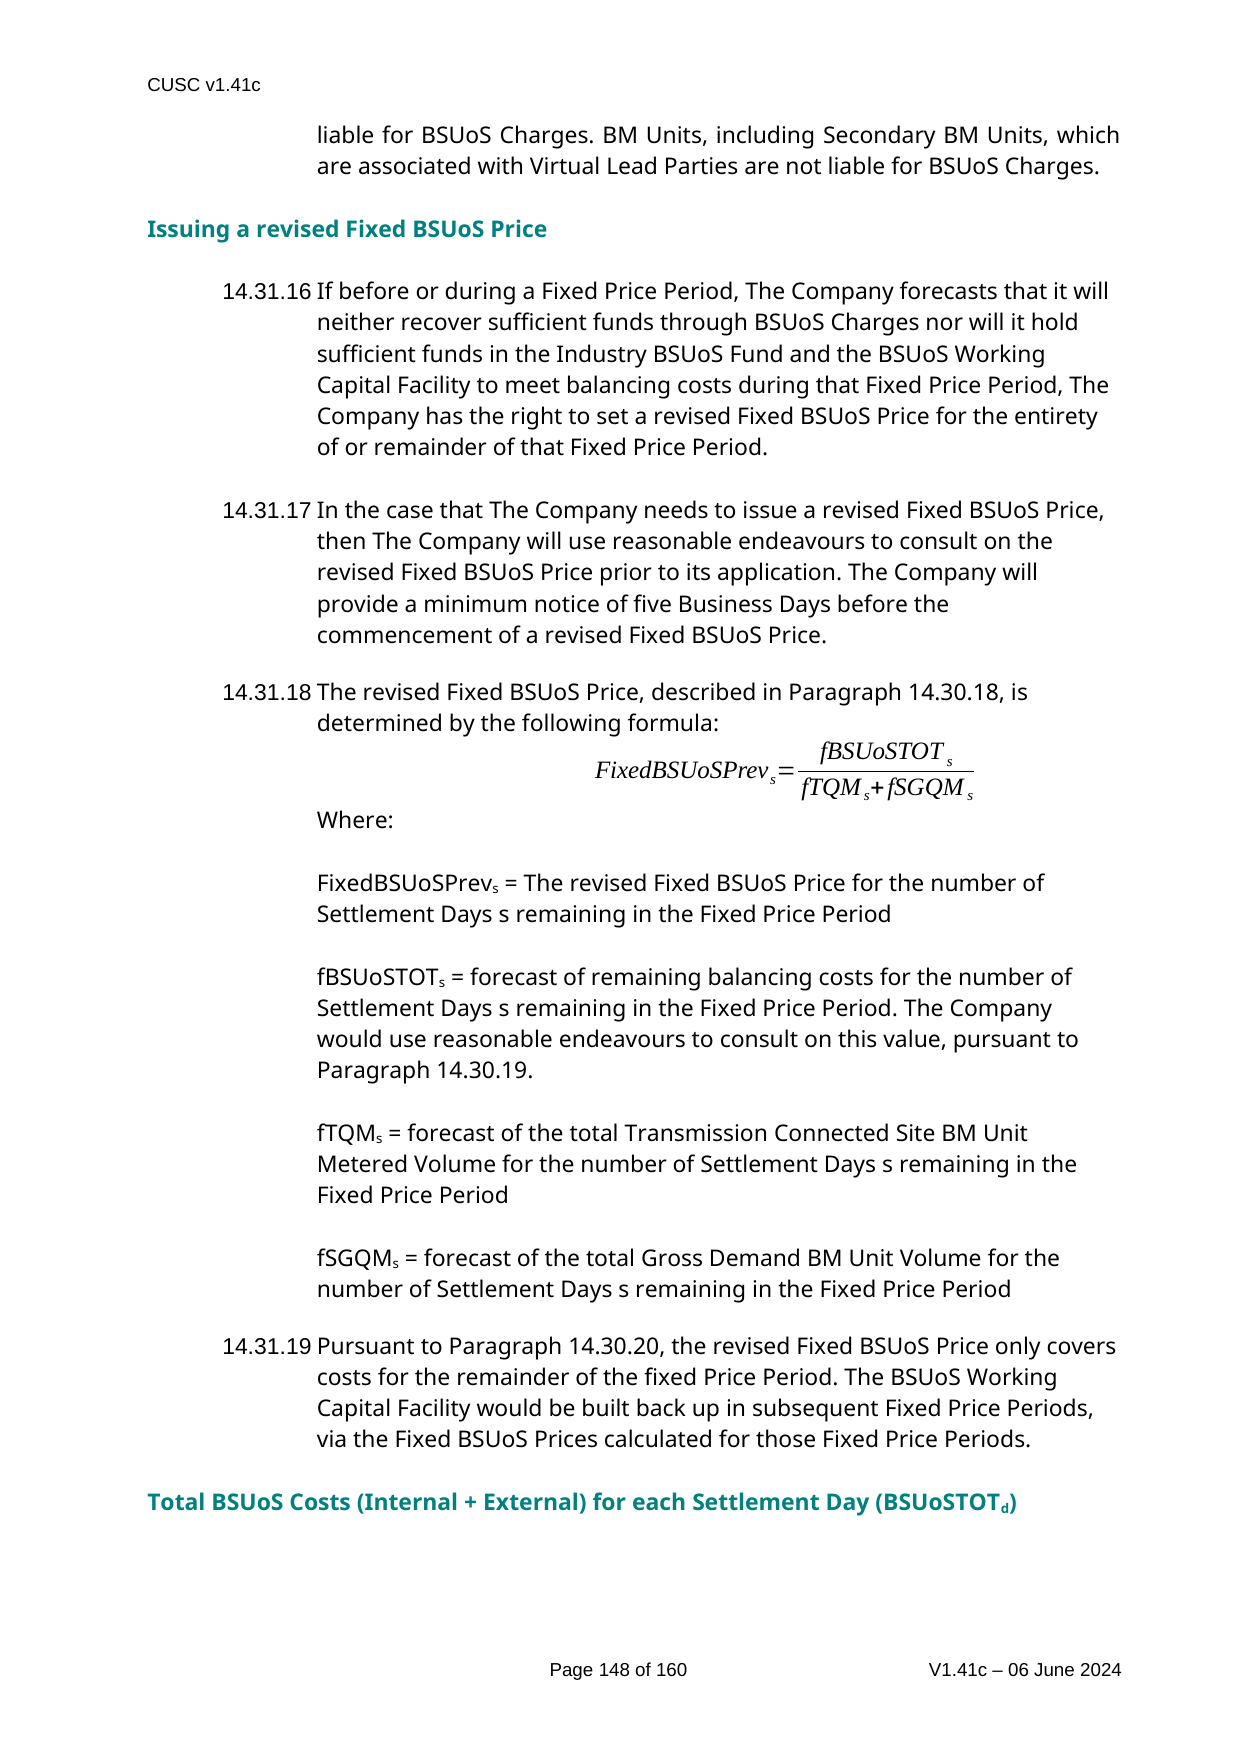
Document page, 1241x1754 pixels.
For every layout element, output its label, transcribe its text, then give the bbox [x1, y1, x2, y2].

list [222, 119, 1121, 181]
subtitle Total BSUoS Costs (Internal + External) for each Settlement Day (BSUoSTOTd) [147, 1486, 1121, 1517]
list The revised Fixed BSUoS Price, described in Paragraph 14.30.18, is determined by the following formula: [222, 675, 1121, 738]
list Pursuant to Paragraph 14.30.20, the revised Fixed BSUoS Price only covers costs for the remainder of the fixed Price Period. The BSUoS Working Capital Facility would be built back up in subsequent Fixed Price Periods, via the Fixed BSUoS Prices calculated for those Fixed Price Periods. [222, 1330, 1121, 1455]
text Issuing a revised Fixed BSUoS Price [147, 212, 1121, 244]
list FixedBSUoSPrevs = The revised Fixed BSUoS Price for the number of Settlement Days s remaining in the Fixed Price Period [317, 867, 1121, 929]
list In the case that The Company needs to issue a revised Fixed BSUoS Price, then The Company will use reasonable endeavours to consult on the revised Fixed BSUoS Price prior to its application. The Company will provide a minimum notice of five Business Days before the commencement of a revised Fixed BSUoS Price. [222, 494, 1121, 650]
list fBSUoSTOTs = forecast of remaining balancing costs for the number of Settlement Days s remaining in the Fixed Price Period. The Company would use reasonable endeavours to consult on this value, pursuant to Paragraph 14.30.19. [317, 961, 1121, 1086]
list If before or during a Fixed Price Period, The Company forecasts that it will neither recover sufficient funds through BSUoS Charges nor will it hold sufficient funds in the Industry BSUoS Fund and the BSUoS Working Capital Facility to meet balancing costs during that Fixed Price Period, The Company has the right to set a revised Fixed BSUoS Price for the entirety of or remainder of that Fixed Price Period. [222, 275, 1121, 462]
list Where: [317, 804, 1121, 836]
list fSGQMs = forecast of the total Gross Demand BM Unit Volume for the number of Settlement Days s remaining in the Fixed Price Period [317, 1242, 1121, 1304]
list fTQMs = forecast of the total Transmission Connected Site BM Unit Metered Volume for the number of Settlement Days s remaining in the Fixed Price Period [317, 1117, 1121, 1211]
